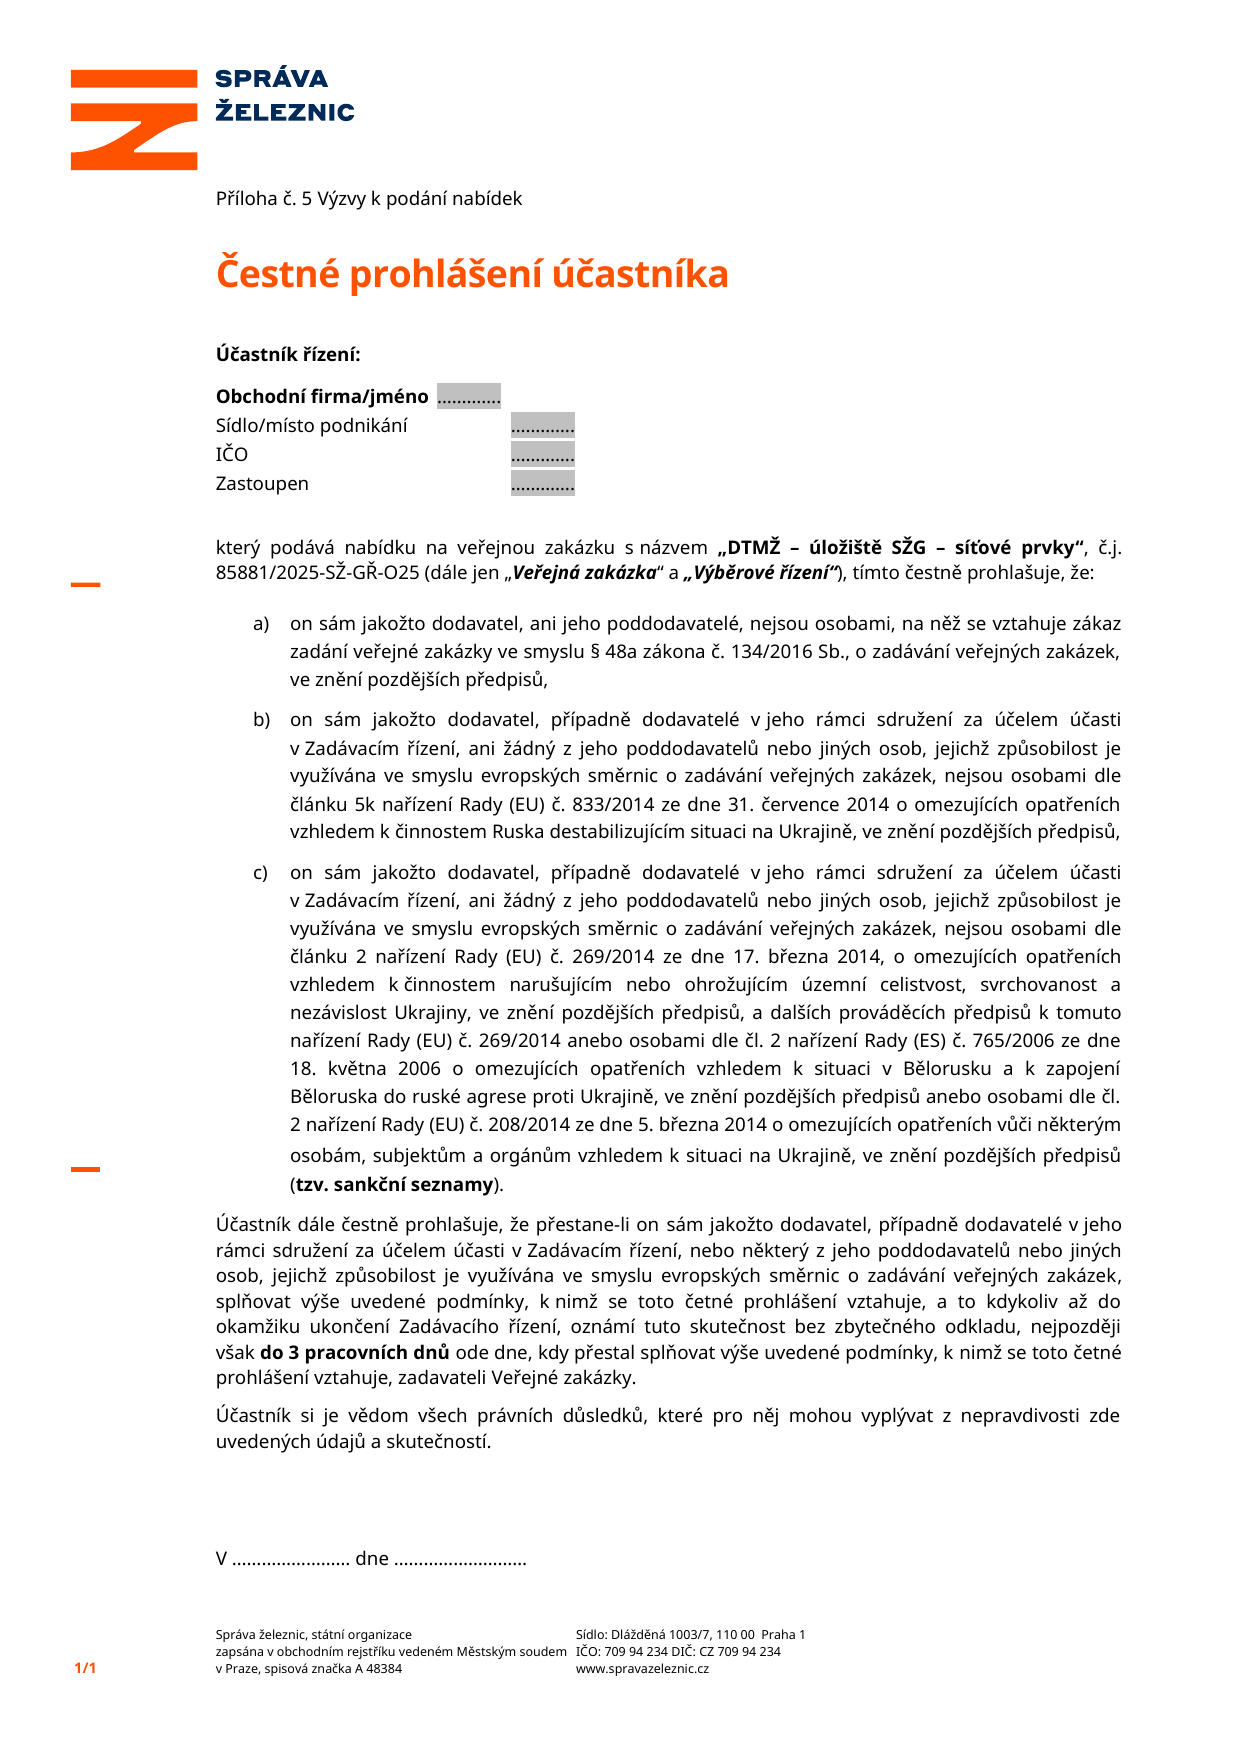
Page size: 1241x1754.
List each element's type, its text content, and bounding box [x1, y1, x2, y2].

text IČO …………. [216, 438, 1122, 467]
list on sám jakožto dodavatel, ani jeho poddodavatelé, nejsou osobami, na něž se vztahuje zákaz zadání veřejné zakázky ve smyslu § 48a zákona č. 134/2016 Sb., o zadávání veřejných zakázek, ve znění pozdějších předpisů, [253, 610, 1122, 692]
text Účastník dále čestně prohlašuje, že přestane-li on sám jakožto dodavatel, případně dodavatelé v jeho rámci sdružení za účelem účasti v Zadávacím řízení, nebo některý z jeho poddodavatelů nebo jiných osob, jejichž způsobilost je využívána ve smyslu evropských směrnic o zadávání veřejných zakázek, splňovat výše uvedené podmínky, k nimž se toto četné prohlášení vztahuje, a to kdykoliv až do okamžiku ukončení Zadávacího řízení, oznámí tuto skutečnost bez zbytečného odkladu, nejpozději však do 3 pracovních dnů ode dne, kdy přestal splňovat výše uvedené podmínky, k nimž se toto četné prohlášení vztahuje, zadavateli Veřejné zakázky. [216, 1211, 1122, 1390]
text Příloha č. 5 Výzvy k podání nabídek [216, 186, 1122, 211]
text Účastník si je vědom všech právních důsledků, které pro něj mohou vyplývat z nepravdivosti zde uvedených údajů a skutečností. [216, 1402, 1122, 1453]
text který podává nabídku na veřejnou zakázku s názvem „DTMŽ – úložiště SŽG – síťové prvky“, č.j. 85881/2025-SŽ-GŘ-O25 (dále jen „Veřejná zakázka“ a „Výběrové řízení“), tímto čestně prohlašuje, že: [216, 534, 1122, 585]
list on sám jakožto dodavatel, případně dodavatelé v jeho rámci sdružení za účelem účasti v Zadávacím řízení, ani žádný z jeho poddodavatelů nebo jiných osob, jejichž způsobilost je využívána ve smyslu evropských směrnic o zadávání veřejných zakázek, nejsou osobami dle článku 5k nařízení Rady (EU) č. 833/2014 ze dne 31. července 2014 o omezujících opatřeních vzhledem k činnostem Ruska destabilizujícím situaci na Ukrajině, ve znění pozdějších předpisů, [253, 707, 1122, 844]
text V …………………… dne ……………………… [216, 1542, 1121, 1571]
list on sám jakožto dodavatel, případně dodavatelé v jeho rámci sdružení za účelem účasti v Zadávacím řízení, ani žádný z jeho poddodavatelů nebo jiných osob, jejichž způsobilost je využívána ve smyslu evropských směrnic o zadávání veřejných zakázek, nejsou osobami dle článku 2 nařízení Rady (EU) č. 269/2014 ze dne 17. března 2014, o omezujících opatřeních vzhledem k činnostem narušujícím nebo ohrožujícím územní celistvost, svrchovanost a nezávislost Ukrajiny, ve znění pozdějších předpisů, a dalších prováděcích předpisů k tomuto nařízení Rady (EU) č. 269/2014 anebo osobami dle čl. 2 nařízení Rady (ES) č. 765/2006 ze dne 18. května 2006 o omezujících opatřeních vzhledem k situaci v Bělorusku a k zapojení Běloruska do ruské agrese proti Ukrajině, ve znění pozdějších předpisů anebo osobami dle čl. 2 nařízení Rady (EU) č. 208/2014 ze dne 5. března 2014 o omezujících opatřeních vůči některým osobám, subjektům a orgánům vzhledem k situaci na Ukrajině, ve znění pozdějších předpisů (tzv. sankční seznamy). [253, 859, 1122, 1196]
text Obchodní firma/jméno …………. [216, 380, 1122, 409]
subtitle Čestné prohlášení účastníka [216, 247, 1122, 298]
text Účastník řízení: [216, 337, 1122, 368]
text Sídlo/místo podnikání …………. [216, 409, 1122, 438]
text Zastoupen …………. [216, 467, 1122, 496]
